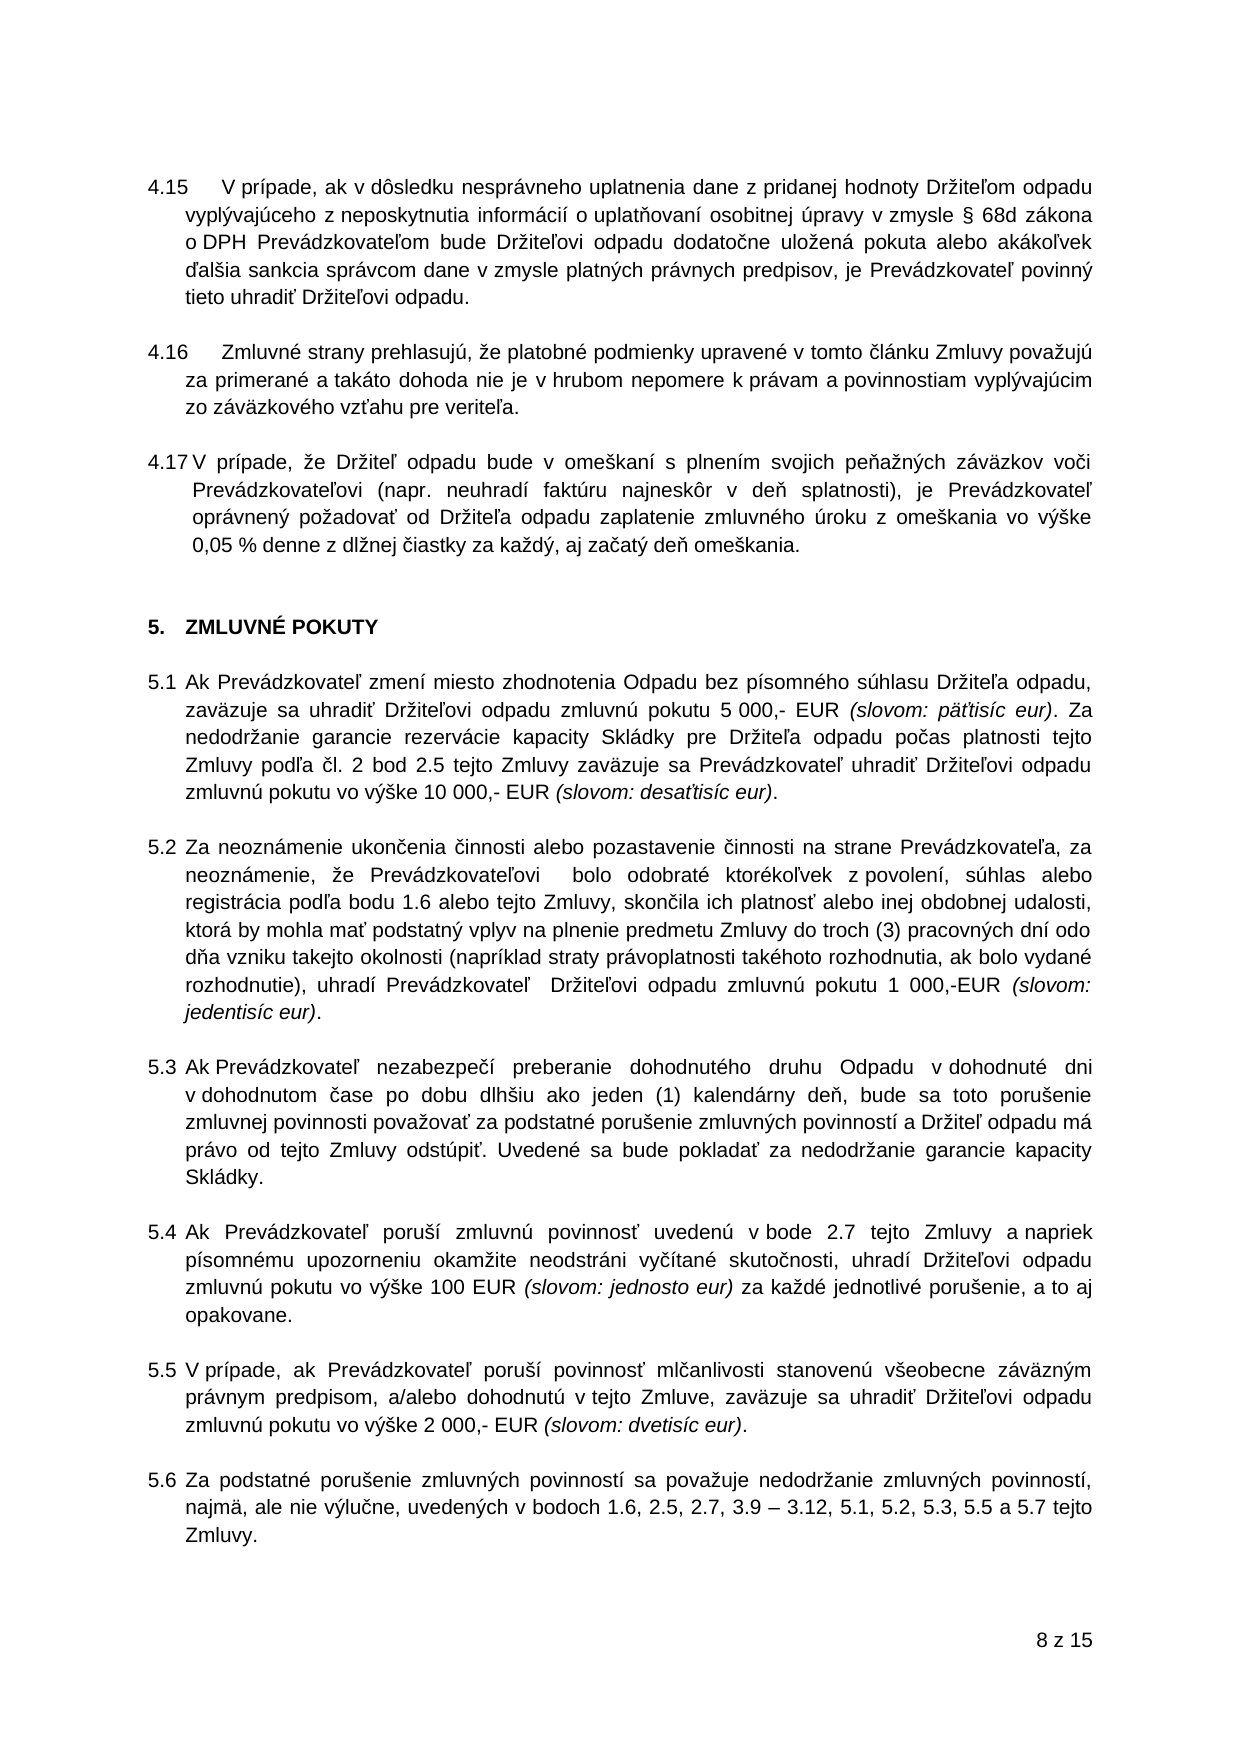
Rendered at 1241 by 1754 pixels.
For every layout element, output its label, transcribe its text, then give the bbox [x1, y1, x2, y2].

list Za podstatné porušenie zmluvných povinností sa považuje nedodržanie zmluvných povinností, najmä, ale nie výlučne, uvedených v bodoch 1.6, 2.5, 2.7, 3.9 – 3.12, 5.1, 5.2, 5.3, 5.5 a 5.7 tejto Zmluvy. [148, 1468, 1093, 1547]
list Ak Prevádzkovateľ poruší zmluvnú povinnosť uvedenú v bode 2.7 tejto Zmluvy a napriek písomnému upozorneniu okamžite neodstráni vyčítané skutočnosti, uhradí Držiteľovi odpadu zmluvnú pokutu vo výške 100 EUR (slovom: jednosto eur) za každé jednotlivé porušenie, a to aj opakovane. [148, 1220, 1093, 1327]
list Ak Prevádzkovateľ nezabezpečí preberanie dohodnutého druhu Odpadu v dohodnuté dni v dohodnutom čase po dobu dlhšiu ako jeden (1) kalendárny deň, bude sa toto porušenie zmluvnej povinnosti považovať za podstatné porušenie zmluvných povinností a Držiteľ odpadu má právo od tejto Zmluvy odstúpiť. Uvedené sa bude pokladať za nedodržanie garancie kapacity Skládky. [148, 1055, 1093, 1189]
list V prípade, ak Prevádzkovateľ poruší povinnosť mlčanlivosti stanovenú všeobecne záväzným právnym predpisom, a/alebo dohodnutú v tejto Zmluve, zaväzuje sa uhradiť Držiteľovi odpadu zmluvnú pokutu vo výške 2 000,- EUR (slovom: dvetisíc eur). [148, 1358, 1093, 1437]
list V prípade, že Držiteľ odpadu bude v omeškaní s plnením svojich peňažných záväzkov voči Prevádzkovateľovi (napr. neuhradí faktúru najneskôr v deň splatnosti), je Prevádzkovateľ oprávnený požadovať od Držiteľa odpadu zaplatenie zmluvného úroku z omeškania vo výške 0,05 % denne z dlžnej čiastky za každý, aj začatý deň omeškania. [148, 450, 1093, 557]
list Za neoznámenie ukončenia činnosti alebo pozastavenie činnosti na strane Prevádzkovateľa, za neoznámenie, že Prevádzkovateľovi bolo odobraté ktorékoľvek z povolení, súhlas alebo registrácia podľa bodu 1.6 alebo tejto Zmluvy, skončila ich platnosť alebo inej obdobnej udalosti, ktorá by mohla mať podstatný vplyv na plnenie predmetu Zmluvy do troch (3) pracovných dní odo dňa vzniku takejto okolnosti (napríklad straty právoplatnosti takéhoto rozhodnutia, ak bolo vydané rozhodnutie), uhradí Prevádzkovateľ Držiteľovi odpadu zmluvnú pokutu 1 000,-EUR (slovom: jedentisíc eur). [148, 835, 1093, 1024]
list ZMLUVNÉ POKUTY [148, 615, 1093, 639]
list V prípade, ak v dôsledku nesprávneho uplatnenia dane z pridanej hodnoty Držiteľom odpadu vyplývajúceho z neposkytnutia informácií o uplatňovaní osobitnej úpravy v zmysle § 68d zákona o DPH Prevádzkovateľom bude Držiteľovi odpadu dodatočne uložená pokuta alebo akákoľvek ďalšia sankcia správcom dane v zmysle platných právnych predpisov, je Prevádzkovateľ povinný tieto uhradiť Držiteľovi odpadu. [148, 175, 1093, 309]
list Zmluvné strany prehlasujú, že platobné podmienky upravené v tomto článku Zmluvy považujú za primerané a takáto dohoda nie je v hrubom nepomere k právam a povinnostiam vyplývajúcim zo záväzkového vzťahu pre veriteľa. [148, 340, 1093, 419]
list Ak Prevádzkovateľ zmení miesto zhodnotenia Odpadu bez písomného súhlasu Držiteľa odpadu, zaväzuje sa uhradiť Držiteľovi odpadu zmluvnú pokutu 5 000,- EUR (slovom: päťtisíc eur). Za nedodržanie garancie rezervácie kapacity Skládky pre Držiteľa odpadu počas platnosti tejto Zmluvy podľa čl. 2 bod 2.5 tejto Zmluvy zaväzuje sa Prevádzkovateľ uhradiť Držiteľovi odpadu zmluvnú pokutu vo výške 10 000,- EUR (slovom: desaťtisíc eur). [148, 670, 1093, 804]
